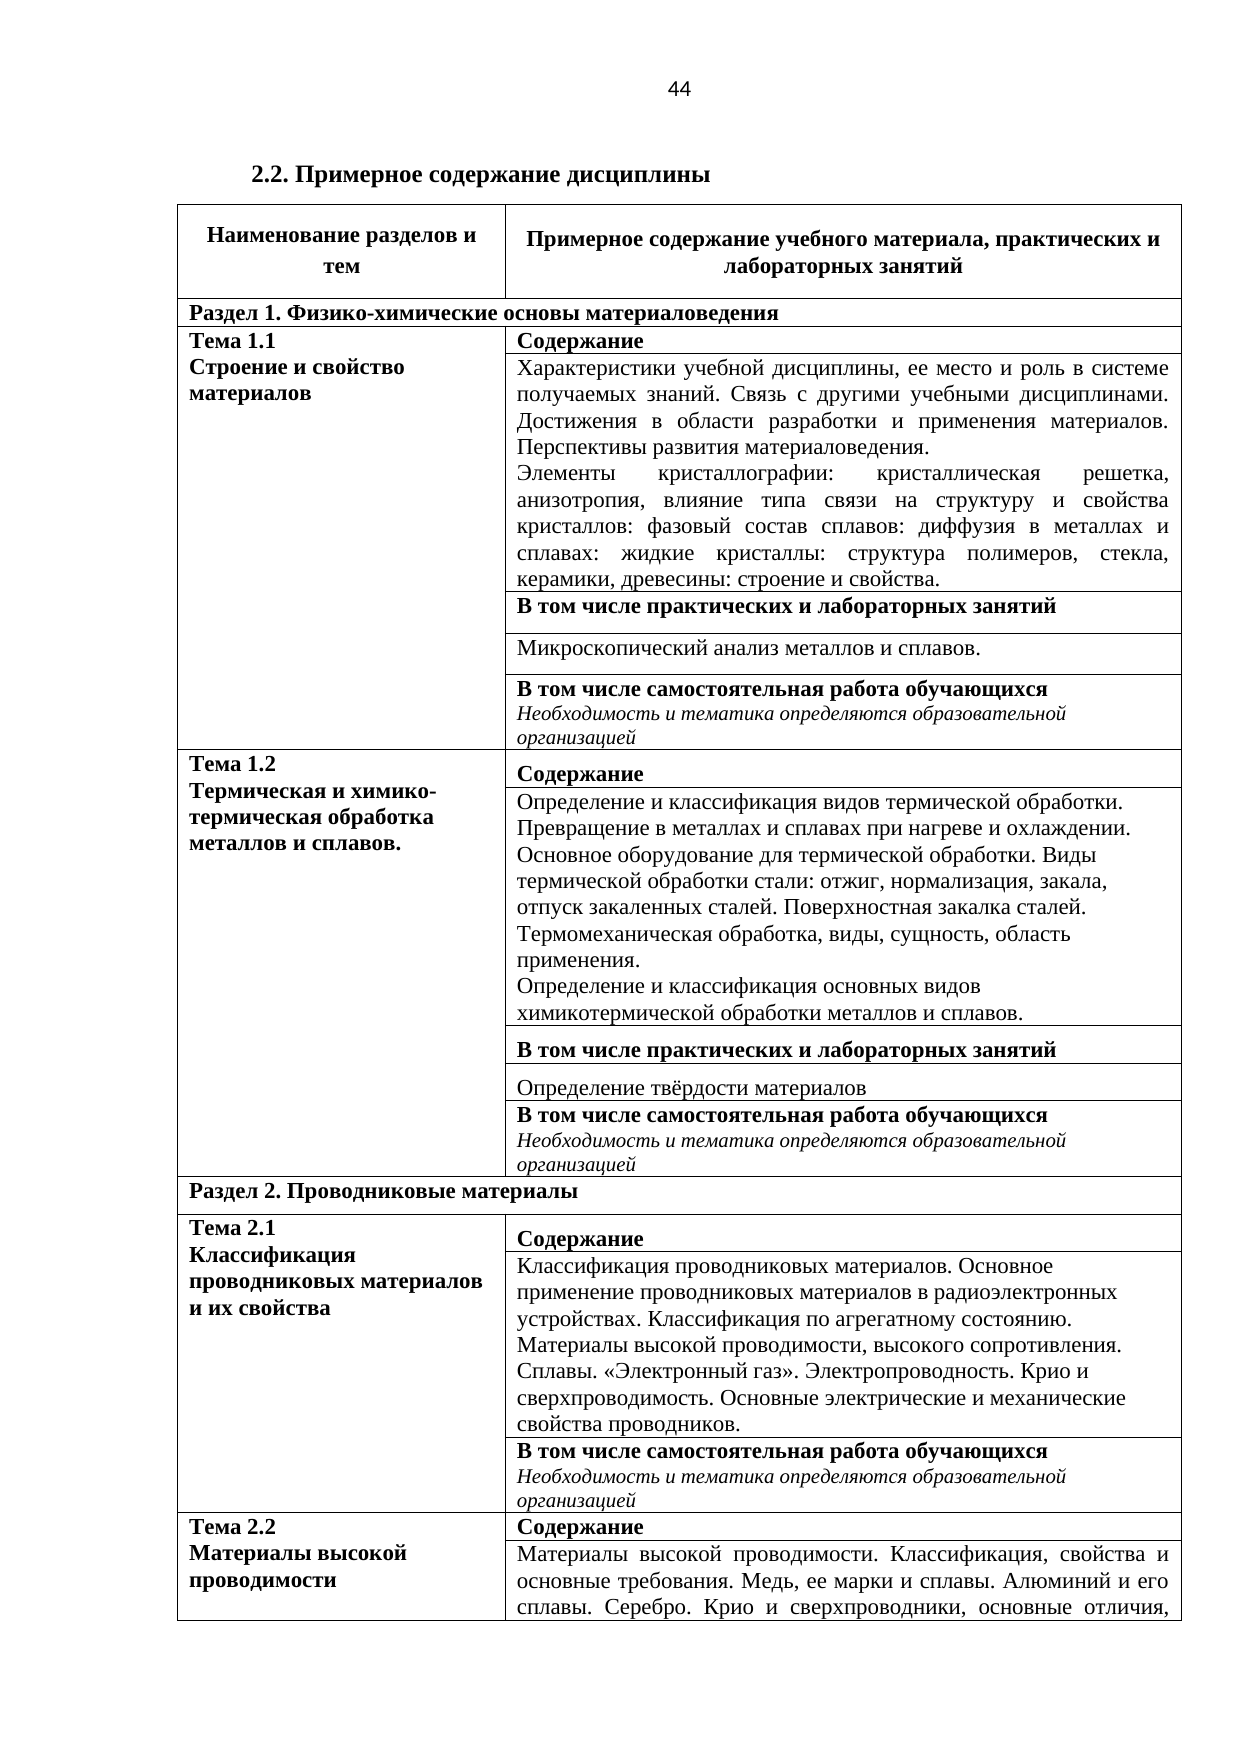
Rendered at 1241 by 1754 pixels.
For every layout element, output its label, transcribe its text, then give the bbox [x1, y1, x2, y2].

table_cell Микроскопический анализ металлов и сплавов. [506, 634, 1181, 674]
table_cell Тема 2.1 Классификация проводниковых материалов и их свойства [178, 1215, 505, 1512]
text 2.2. Примерное содержание дисциплины [177, 159, 1181, 187]
table_cell Содержание [506, 750, 1181, 787]
table_cell Определение твёрдости материалов [506, 1064, 1181, 1100]
table_cell Тема 1.2 Термическая и химико-термическая обработка металлов и сплавов. [178, 750, 505, 1176]
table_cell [506, 1541, 1181, 1619]
table_cell Тема 1.1 Строение и свойство материалов [178, 327, 505, 749]
table_cell В том числе самостоятельная работа обучающихся Необходимость и тематика определяются образовательной организацией [506, 1438, 1181, 1512]
table_cell Тема 2.2 Материалы высокой проводимости [178, 1513, 505, 1619]
table_cell Содержание [506, 1513, 1181, 1539]
table_cell Содержание [506, 1215, 1181, 1251]
table_cell Определение и классификация видов термической обработки. Превращение в металлах и сплавах при нагреве и охлаждении. Основное оборудование для термической обработки. Виды термической обработки стали: отжиг, нормализация, закала, отпуск закаленных сталей. Поверхностная закалка сталей. Термомеханическая обработка, виды, сущность, область применения. Определение и классификация основных видов химикотермической обработки металлов и сплавов. [506, 788, 1181, 1025]
table_cell В том числе самостоятельная работа обучающихся Необходимость и тематика определяются образовательной организацией [506, 675, 1181, 749]
table_cell Раздел 2. Проводниковые материалы [178, 1177, 1181, 1213]
table_header Примерное содержание учебного материала, практических и лабораторных занятий [506, 205, 1181, 298]
table_cell В том числе самостоятельная работа обучающихся Необходимость и тематика определяются образовательной организацией [506, 1101, 1181, 1176]
table_cell Классификация проводниковых материалов. Основное применение проводниковых материалов в радиоэлектронных устройствах. Классификация по агрегатному состоянию. Материалы высокой проводимости, высокого сопротивления. Сплавы. «Электронный газ». Электропроводность. Крио и сверхпроводимость. Основные электрические и механические свойства проводников. [506, 1252, 1181, 1437]
table_cell В том числе практических и лабораторных занятий [506, 1026, 1181, 1063]
table_header Наименование разделов и тем [178, 205, 505, 298]
table_cell В том числе практических и лабораторных занятий [506, 592, 1181, 632]
table_cell Характеристики учебной дисциплины, ее место и роль в системе получаемых знаний. Связь с другими учебными дисциплинами. Достижения в области разработки и применения материалов. Перспективы развития материаловедения. Элементы кристаллографии: кристаллическая решетка, анизотропия, влияние типа связи на структуру и свойства кристаллов: фазовый состав сплавов: диффузия в металлах и сплавах: жидкие кристаллы: структура полимеров, стекла, керамики, древесины: строение и свойства. [506, 354, 1181, 591]
table_cell Содержание [506, 327, 1181, 353]
table_cell Раздел 1. Физико-химические основы материаловедения [178, 299, 1181, 326]
